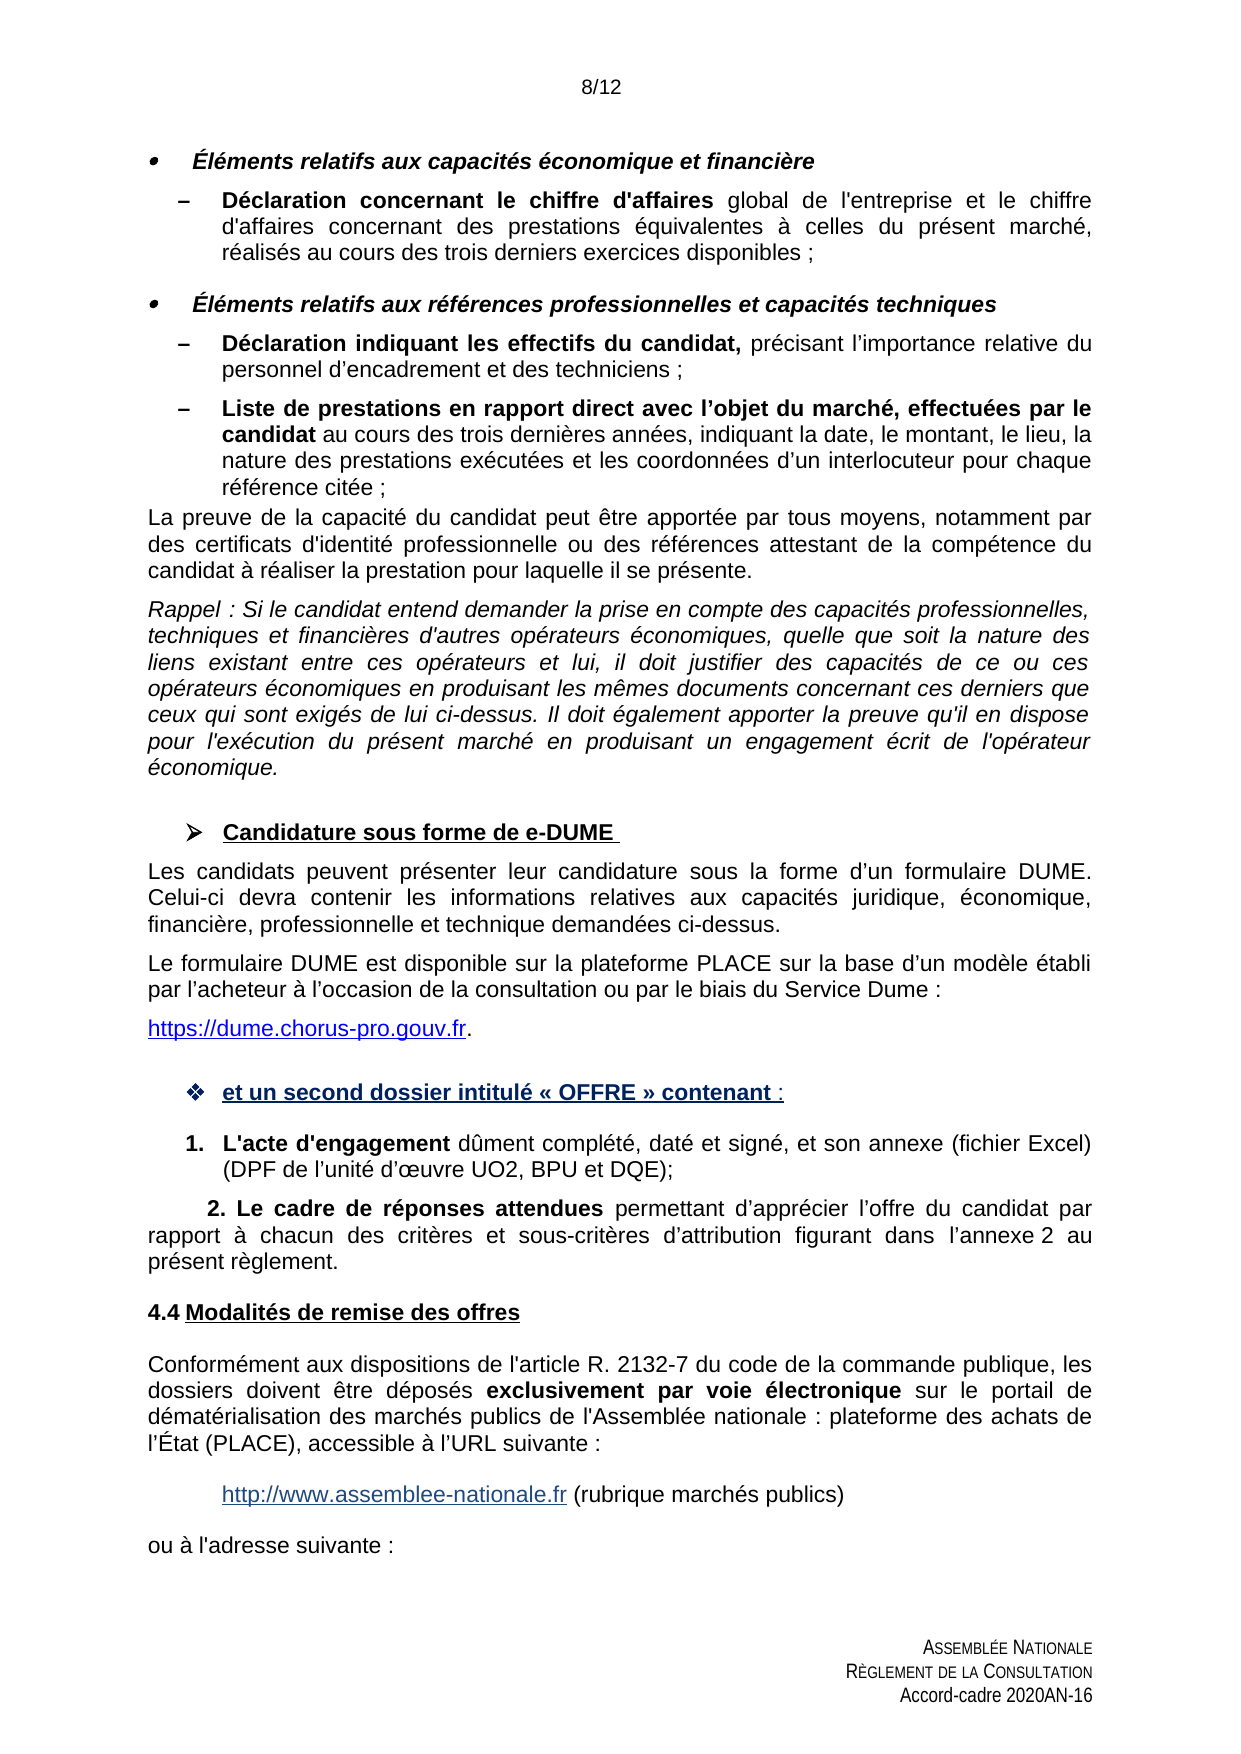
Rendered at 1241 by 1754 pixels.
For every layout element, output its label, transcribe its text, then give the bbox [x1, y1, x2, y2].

text La preuve de la capacité du candidat peut être apportée par tous moyens, notamment par des certificats d'identité professionnelle ou des références attestant de la compétence du candidat à réaliser la prestation pour laquelle il se présente. [148, 504, 1092, 583]
list Candidature sous forme de e-DUME [185, 819, 1092, 846]
list Éléments relatifs aux capacités économique et financière [148, 148, 1092, 174]
list Déclaration indiquant les effectifs du candidat, précisant l’importance relative du personnel d’encadrement et des techniciens ; [177, 329, 1092, 382]
text Le formulaire DUME est disponible sur la plateforme PLACE sur la base d’un modèle établi par l’acheteur à l’occasion de la consultation ou par le biais du Service Dume : [148, 949, 1092, 1002]
text Conformément aux dispositions de l'article R. 2132-7 du code de la commande publique, les dossiers doivent être déposés exclusivement par voie électronique sur le portail de dématérialisation des marchés publics de l'Assemblée nationale : plateforme des achats de l’État (PLACE), accessible à l’URL suivante : [148, 1351, 1092, 1456]
text Les candidats peuvent présenter leur candidature sous la forme d’un formulaire DUME. Celui-ci devra contenir les informations relatives aux capacités juridique, économique, financière, professionnelle et technique demandées ci-dessus. [148, 858, 1092, 937]
list et un second dossier intitulé « OFFRE » contenant : [185, 1079, 1092, 1105]
list Liste de prestations en rapport direct avec l’objet du marché, effectuées par le candidat au cours des trois dernières années, indiquant la date, le montant, le lieu, la nature des prestations exécutées et les coordonnées d’un interlocuteur pour chaque référence citée ; [177, 395, 1092, 500]
list L'acte d'engagement dûment complété, daté et signé, et son annexe (fichier Excel) (DPF de l’unité d’œuvre UO2, BPU et DQE); [185, 1130, 1092, 1183]
list Déclaration concernant le chiffre d'affaires global de l'entreprise et le chiffre d'affaires concernant des prestations équivalentes à celles du présent marché, réalisés au cours des trois derniers exercices disponibles ; [177, 187, 1092, 266]
text http://www.assemblee-nationale.fr (rubrique marchés publics) [148, 1481, 1092, 1507]
text https://dume.chorus-pro.gouv.fr. [148, 1015, 1092, 1041]
list Éléments relatifs aux références professionnelles et capacités techniques [148, 291, 1092, 317]
text ou à l'adresse suivante : [148, 1532, 1092, 1559]
list Modalités de remise des offres [148, 1299, 1092, 1326]
text Rappel : Si le candidat entend demander la prise en compte des capacités professionnelles, techniques et financières d'autres opérateurs économiques, quelle que soit la nature des liens existant entre ces opérateurs et lui, il doit justifier des capacités de ce ou ces opérateurs économiques en produisant les mêmes documents concernant ces derniers que ceux qui sont exigés de lui ci-dessus. Il doit également apporter la preuve qu'il en dispose pour l'exécution du présent marché en produisant un engagement écrit de l'opérateur économique. [148, 596, 1092, 780]
list Le cadre de réponses attendues permettant d’apprécier l’offre du candidat par rapport à chacun des critères et sous-critères d’attribution figurant dans l’annexe 2 au présent règlement. [148, 1195, 1092, 1274]
